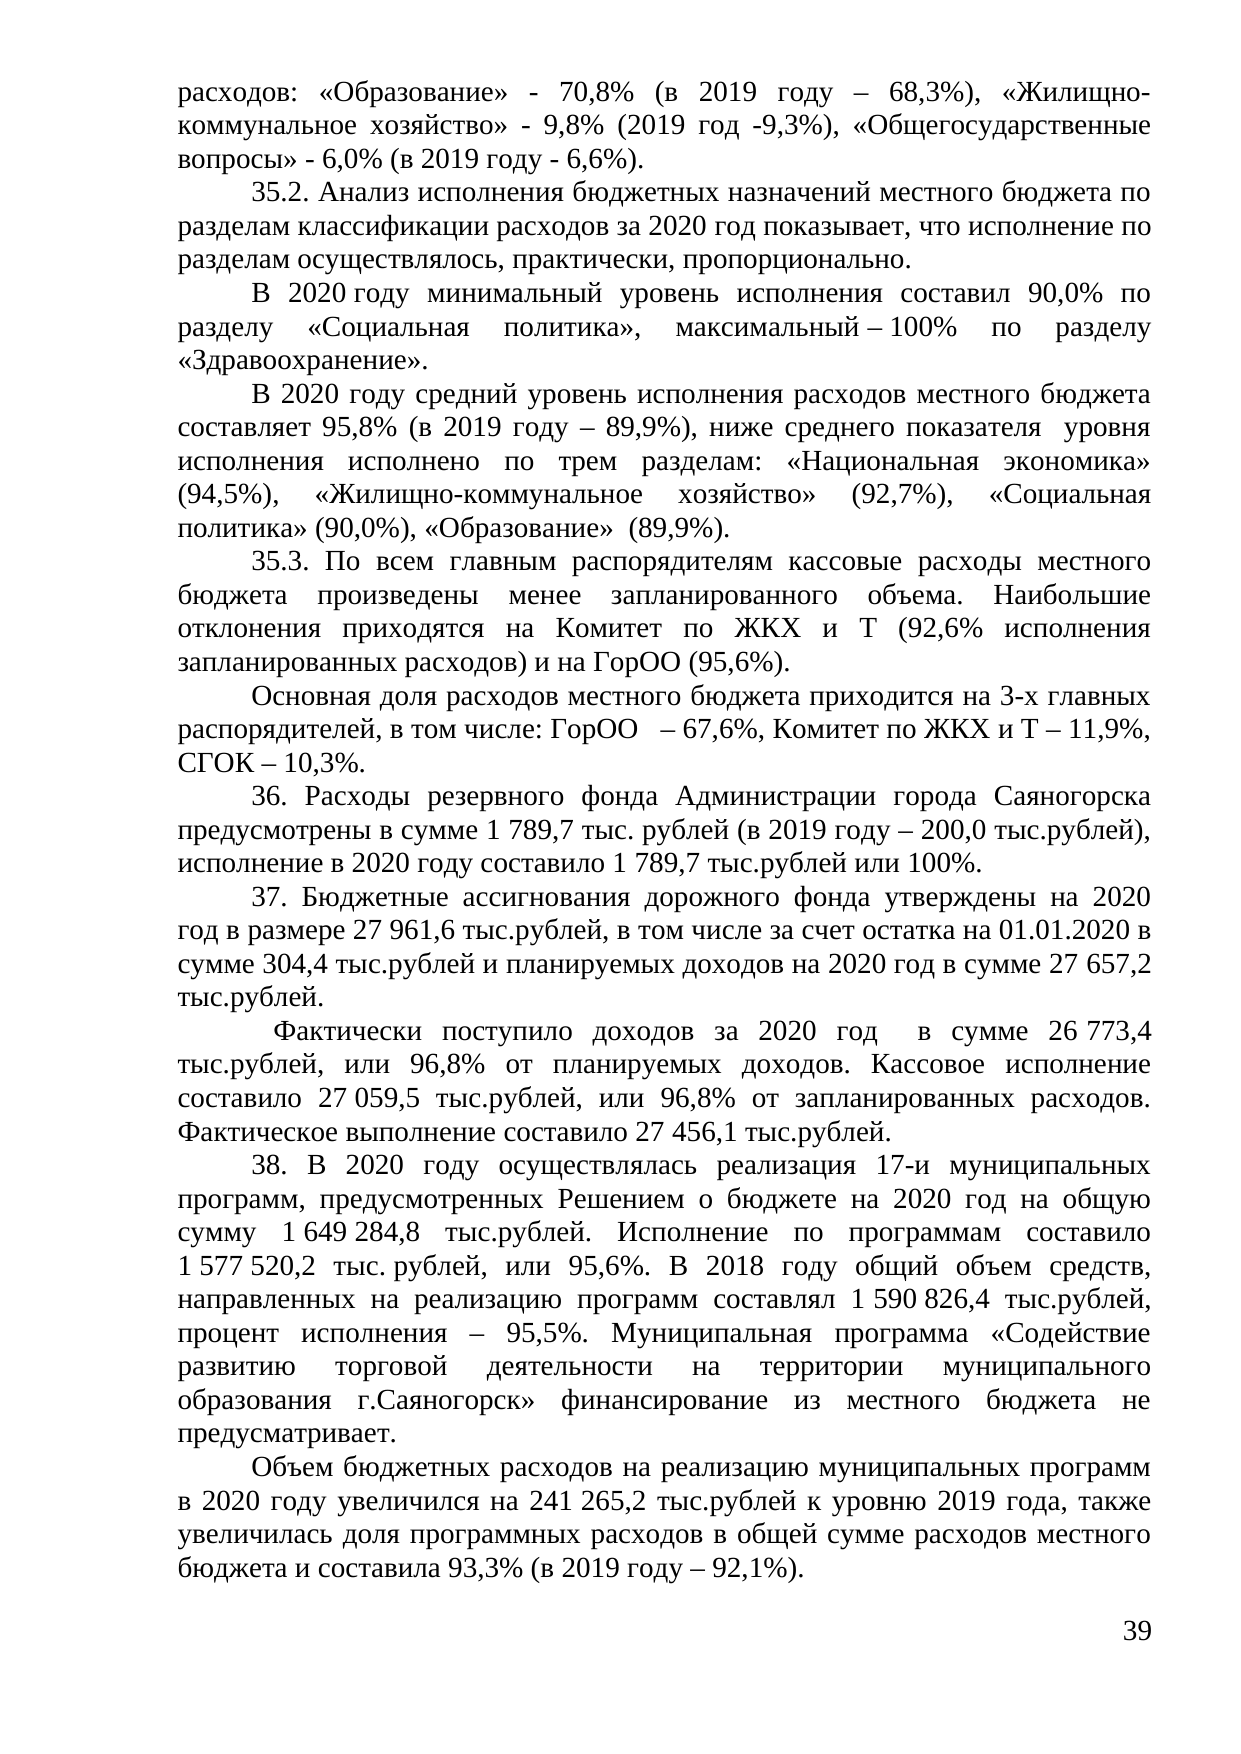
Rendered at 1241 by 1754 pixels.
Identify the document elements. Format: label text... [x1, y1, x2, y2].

text Основная доля расходов местного бюджета приходится на 3-х главных распорядителей, в том числе: ГорОО – 67,6%, Комитет по ЖКХ и Т – 11,9%, СГОК – 10,3%. [177, 678, 1152, 778]
text 38. В 2020 году осуществлялась реализация 17-и муниципальных программ, предусмотренных Решением о бюджете на 2020 год на общую сумму 1 649 284,8 тыс.рублей. Исполнение по программам составило 1 577 520,2 тыс. рублей, или 95,6%. В 2018 году общий объем средств, направленных на реализацию программ составлял 1 590 826,4 тыс.рублей, процент исполнения – 95,5%. Муниципальная программа «Содействие развитию торговой деятельности на территории муниципального образования г.Саяногорск» финансирование из местного бюджета не предусматривает. [177, 1147, 1152, 1449]
text 35.3. По всем главным распорядителям кассовые расходы местного бюджета произведены менее запланированного объема. Наибольшие отклонения приходятся на Комитет по ЖКХ и Т (92,6% исполнения запланированных расходов) и на ГорОО (95,6%). [177, 543, 1152, 678]
text Фактически поступило доходов за 2020 год в сумме 26 773,4 тыс.рублей, или 96,8% от планируемых доходов. Кассовое исполнение составило 27 059,5 тыс.рублей, или 96,8% от запланированных расходов. Фактическое выполнение составило 27 456,1 тыс.рублей. [177, 1013, 1152, 1147]
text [177, 74, 1152, 174]
text 37. Бюджетные ассигнования дорожного фонда утверждены на 2020 год в размере 27 961,6 тыс.рублей, в том числе за счет остатка на 01.01.2020 в сумме 304,4 тыс.рублей и планируемых доходов на 2020 год в сумме 27 657,2 тыс.рублей. [177, 879, 1152, 1013]
text В 2020 году минимальный уровень исполнения составил 90,0% по разделу «Социальная политика», максимальный – 100% по разделу «Здравоохранение». [177, 275, 1152, 376]
text 36. Расходы резервного фонда Администрации города Саяногорска предусмотрены в сумме 1 789,7 тыс. рублей (в 2019 году – 200,0 тыс.рублей), исполнение в 2020 году составило 1 789,7 тыс.рублей или 100%. [177, 778, 1152, 879]
text 35.2. Анализ исполнения бюджетных назначений местного бюджета по разделам классификации расходов за 2020 год показывает, что исполнение по разделам осуществлялось, практически, пропорционально. [177, 174, 1152, 275]
text Объем бюджетных расходов на реализацию муниципальных программ в 2020 году увеличился на 241 265,2 тыс.рублей к уровню 2019 года, также увеличилась доля программных расходов в общей сумме расходов местного бюджета и составила 93,3% (в 2019 году – 92,1%). [177, 1449, 1152, 1583]
text В 2020 году средний уровень исполнения расходов местного бюджета составляет 95,8% (в 2019 году – 89,9%), ниже среднего показателя уровня исполнения исполнено по трем разделам: «Национальная экономика» (94,5%), «Жилищно-коммунальное хозяйство» (92,7%), «Социальная политика» (90,0%), «Образование» (89,9%). [177, 376, 1152, 543]
